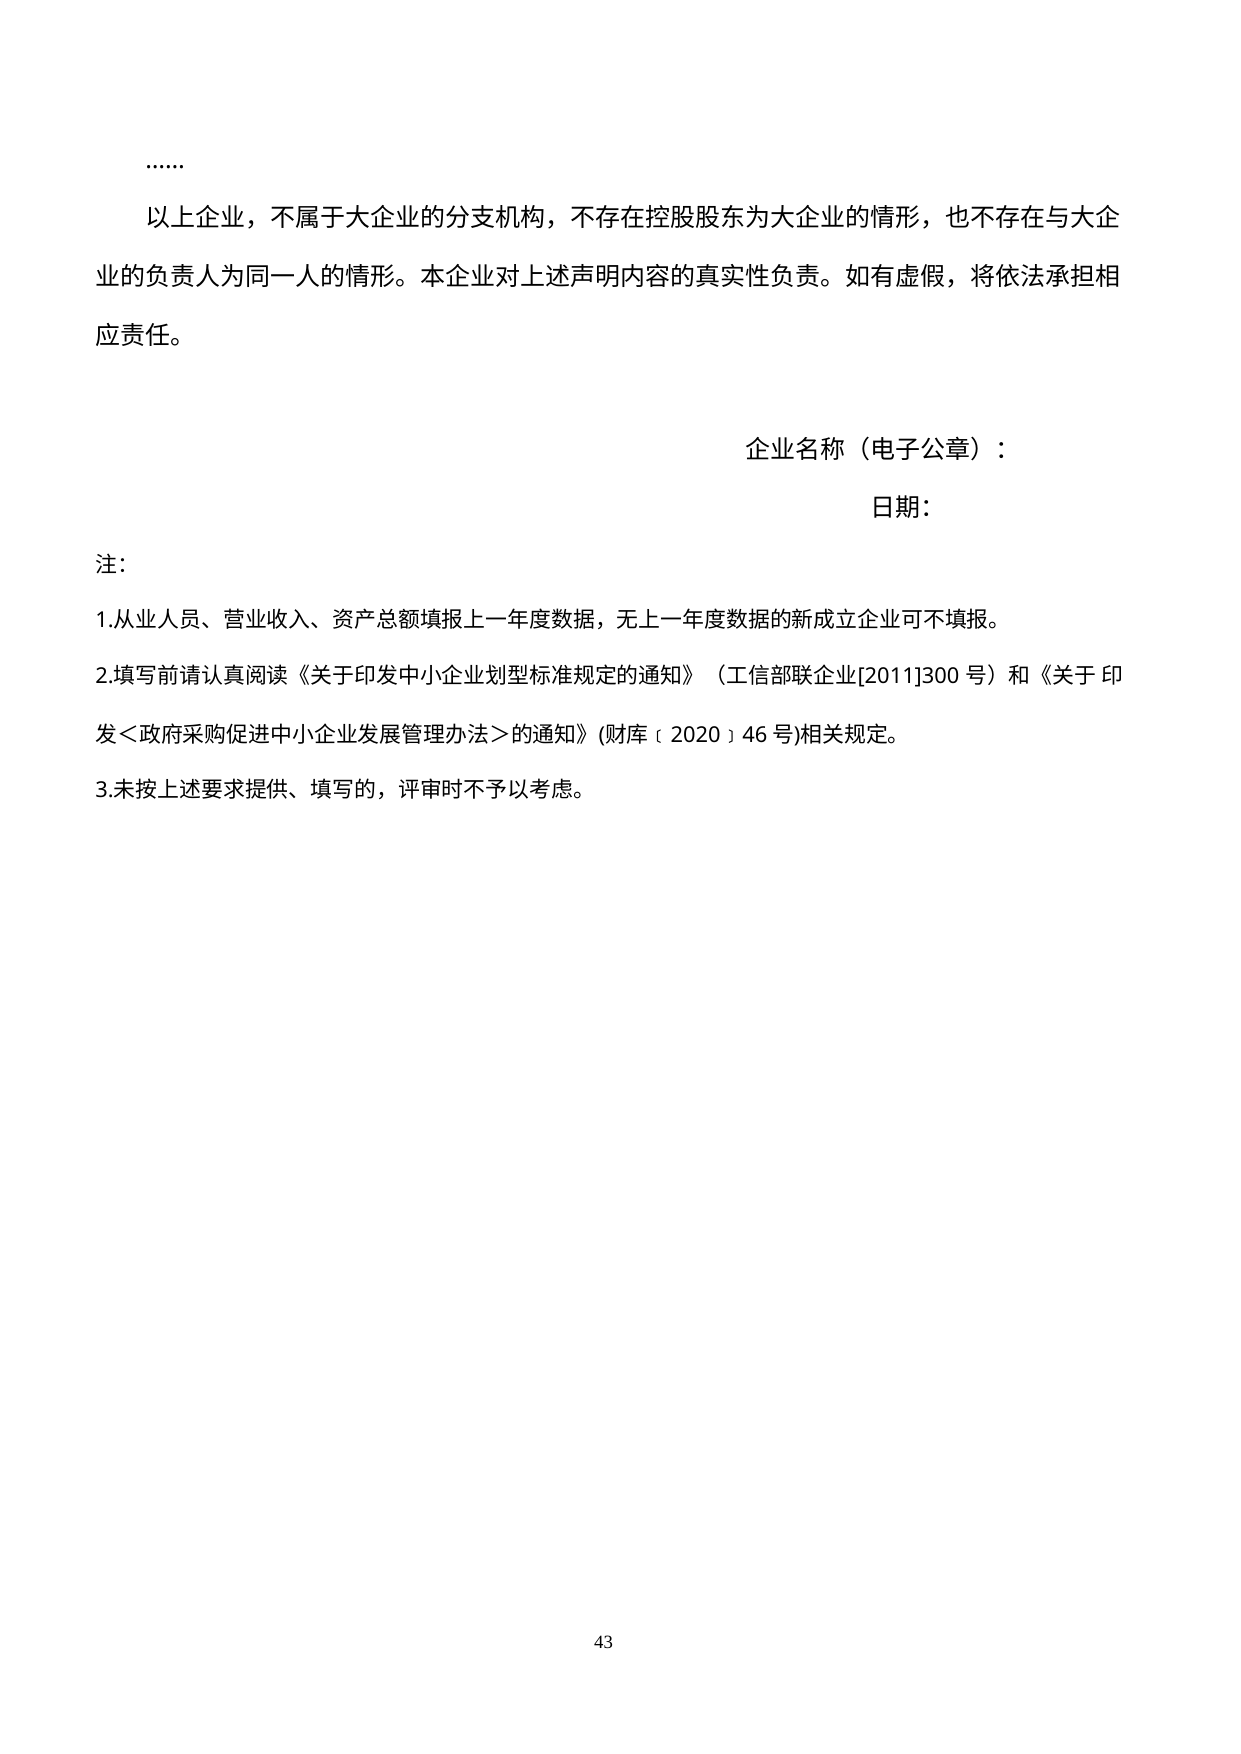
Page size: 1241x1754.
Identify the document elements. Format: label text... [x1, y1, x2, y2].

text 注： [95, 543, 1124, 583]
text 1.从业人员、营业收入、资产总额填报上一年度数据，无上一年度数据的新成立企业可不填报。 [95, 599, 1124, 638]
text 3.未按上述要求提供、填写的，评审时不予以考虑。 [95, 768, 1124, 808]
text …… [95, 139, 1124, 179]
text 以上企业，不属于大企业的分支机构，不存在控股股东为大企业的情形，也不存在与大企业的负责人为同一人的情形。本企业对上述声明内容的真实性负责。如有虚假，将依法承担相应责任。 [95, 196, 1124, 353]
text 日期： [95, 486, 1124, 525]
text 企业名称（电子公章）： [95, 428, 1124, 468]
text 2.填写前请认真阅读《关于印发中小企业划型标准规定的通知》（工信部联企业[2011]300 号）和《关于 印发＜政府采购促进中小企业发展管理办法＞的通知》(财库﹝2020﹞46号)相关规定。 [95, 654, 1124, 753]
